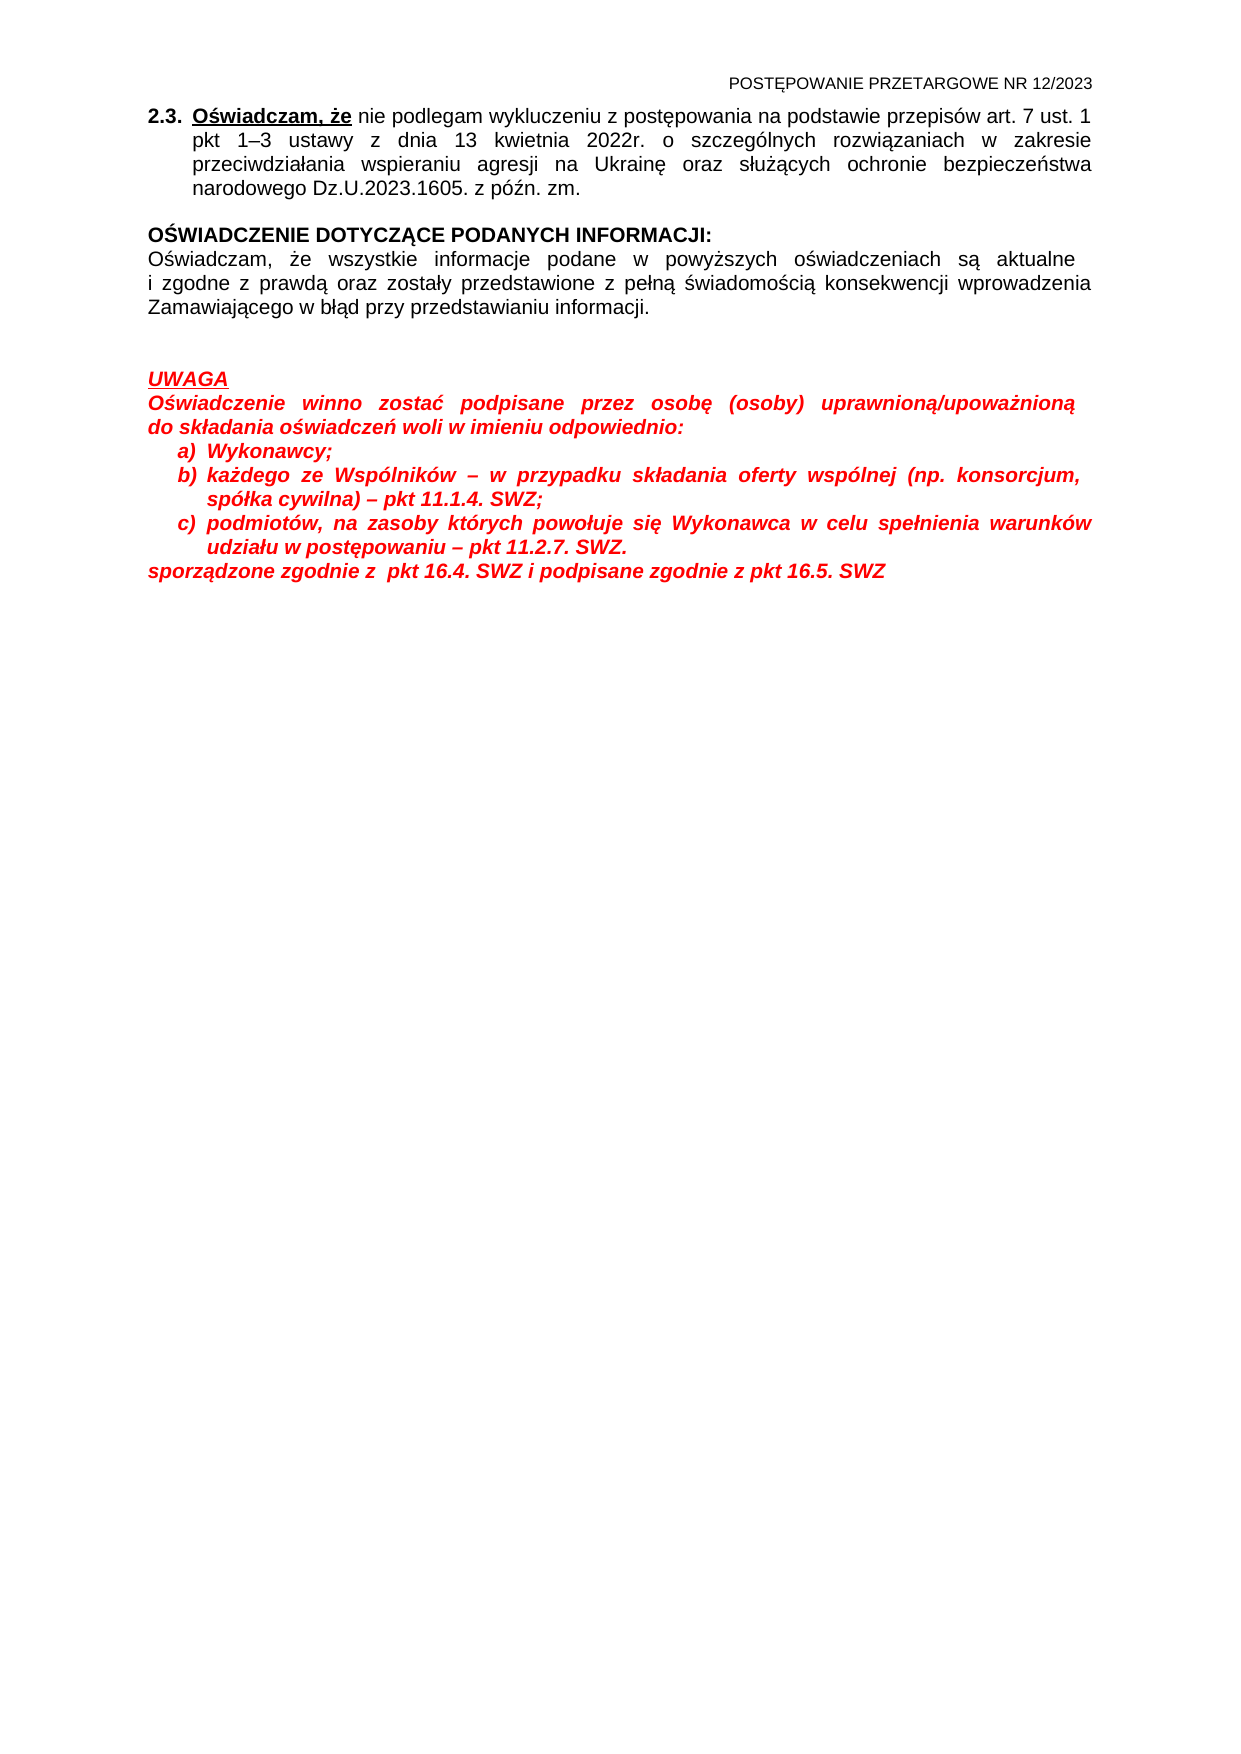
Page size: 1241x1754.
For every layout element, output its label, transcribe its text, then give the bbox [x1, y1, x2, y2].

text OŚWIADCZENIE DOTYCZĄCE PODANYCH INFORMACJI: [148, 223, 1093, 247]
list Wykonawcy; [177, 439, 1093, 463]
text Oświadczenie winno zostać podpisane przez osobę (osoby) uprawnioną/upoważnioną do składania oświadczeń woli w imieniu odpowiednio: [148, 391, 1093, 439]
text UWAGA [148, 367, 1093, 391]
text Oświadczam, że wszystkie informacje podane w powyższych oświadczeniach są aktualne i zgodne z prawdą oraz zostały przedstawione z pełną świadomością konsekwencji wprowadzenia Zamawiającego w błąd przy przedstawianiu informacji. [148, 247, 1093, 319]
list podmiotów, na zasoby których powołuje się Wykonawca w celu spełnienia warunków udziału w postępowaniu – pkt 11.2.7. SWZ. [177, 511, 1093, 559]
text sporządzone zgodnie z pkt 16.4. SWZ i podpisane zgodnie z pkt 16.5. SWZ [148, 559, 1093, 583]
list Oświadczam, że nie podlegam wykluczeniu z postępowania na podstawie przepisów art. 7 ust. 1 pkt 1–3 ustawy z dnia 13 kwietnia 2022r. o szczególnych rozwiązaniach w zakresie przeciwdziałania wspieraniu agresji na Ukrainę oraz służących ochronie bezpieczeństwa narodowego Dz.U.2023.1605. z późn. zm. [148, 103, 1093, 199]
list każdego ze Wspólników – w przypadku składania oferty wspólnej (np. konsorcjum, spółka cywilna) – pkt 11.1.4. SWZ; [177, 463, 1093, 511]
